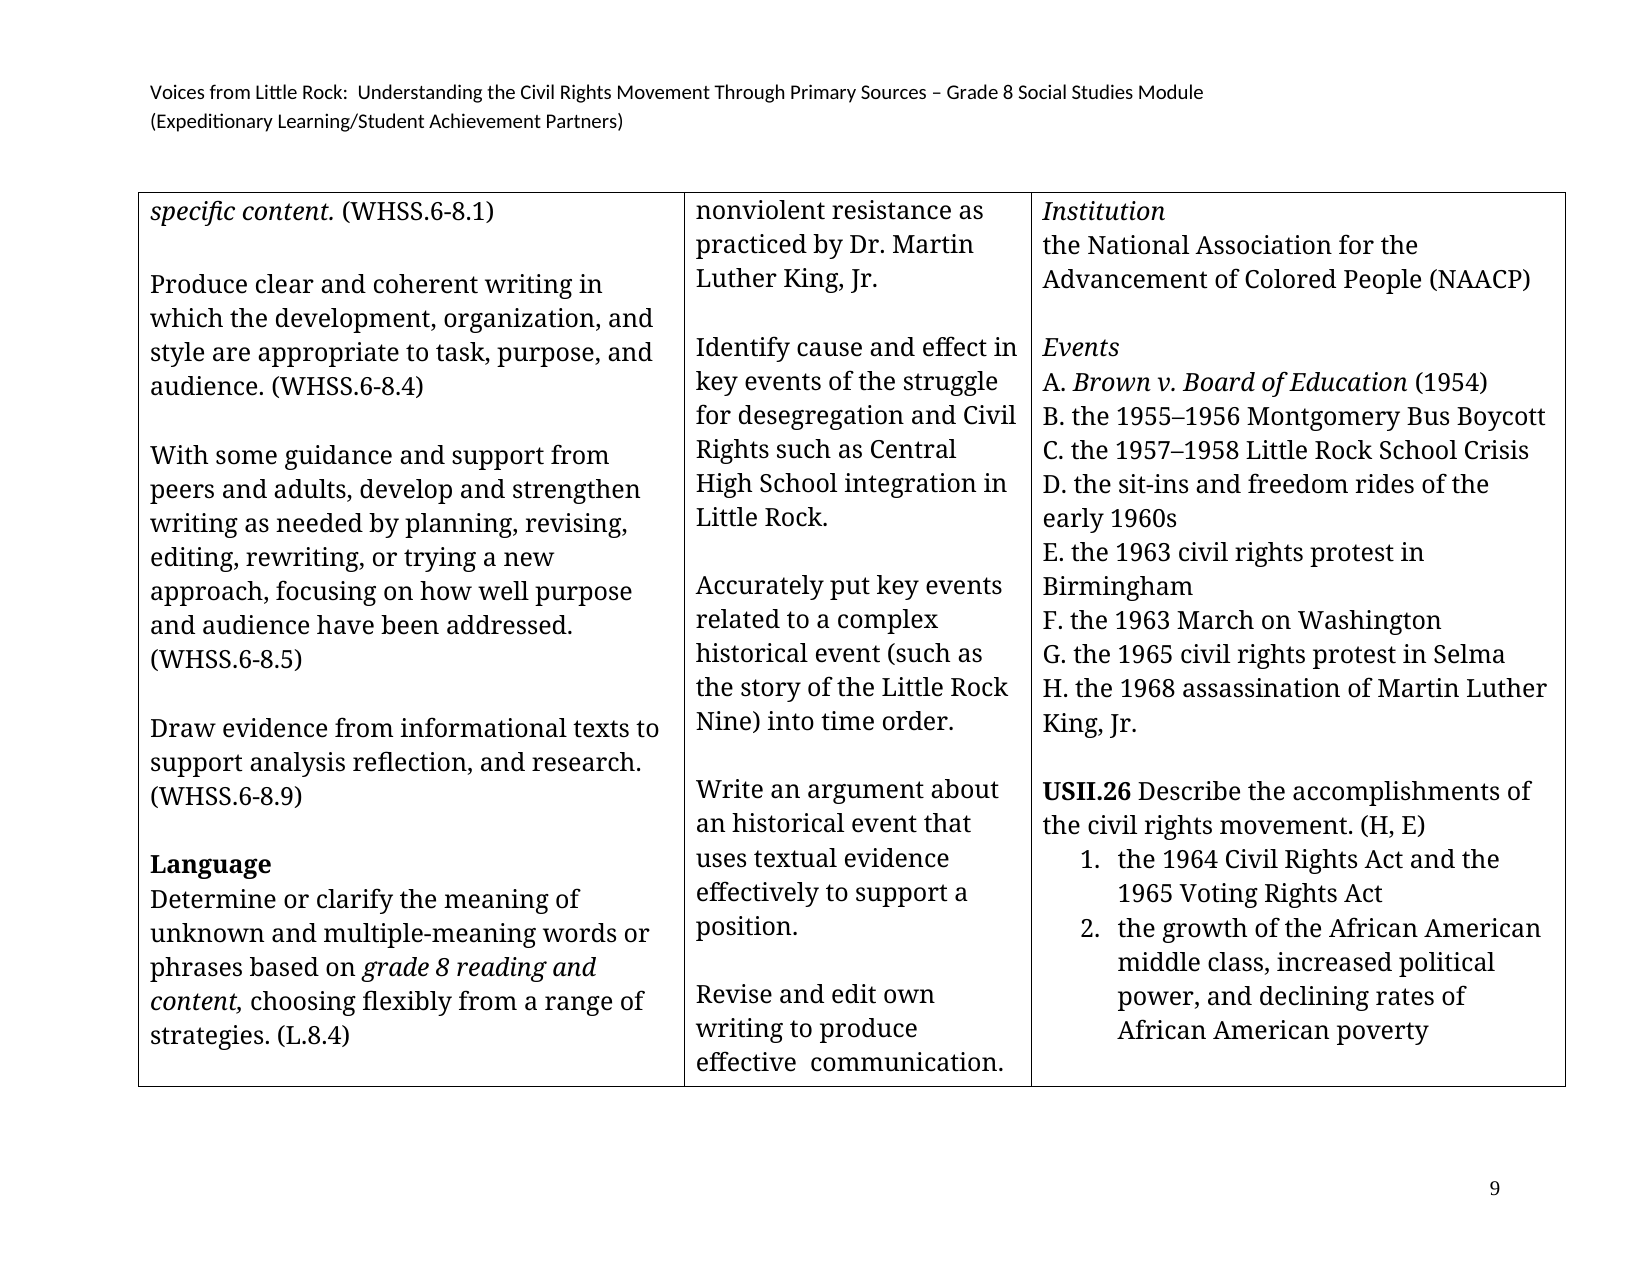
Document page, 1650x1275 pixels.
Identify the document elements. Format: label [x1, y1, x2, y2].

table_cell [1032, 193, 1565, 1086]
table_cell [139, 193, 684, 1086]
table_cell [685, 193, 1031, 1086]
